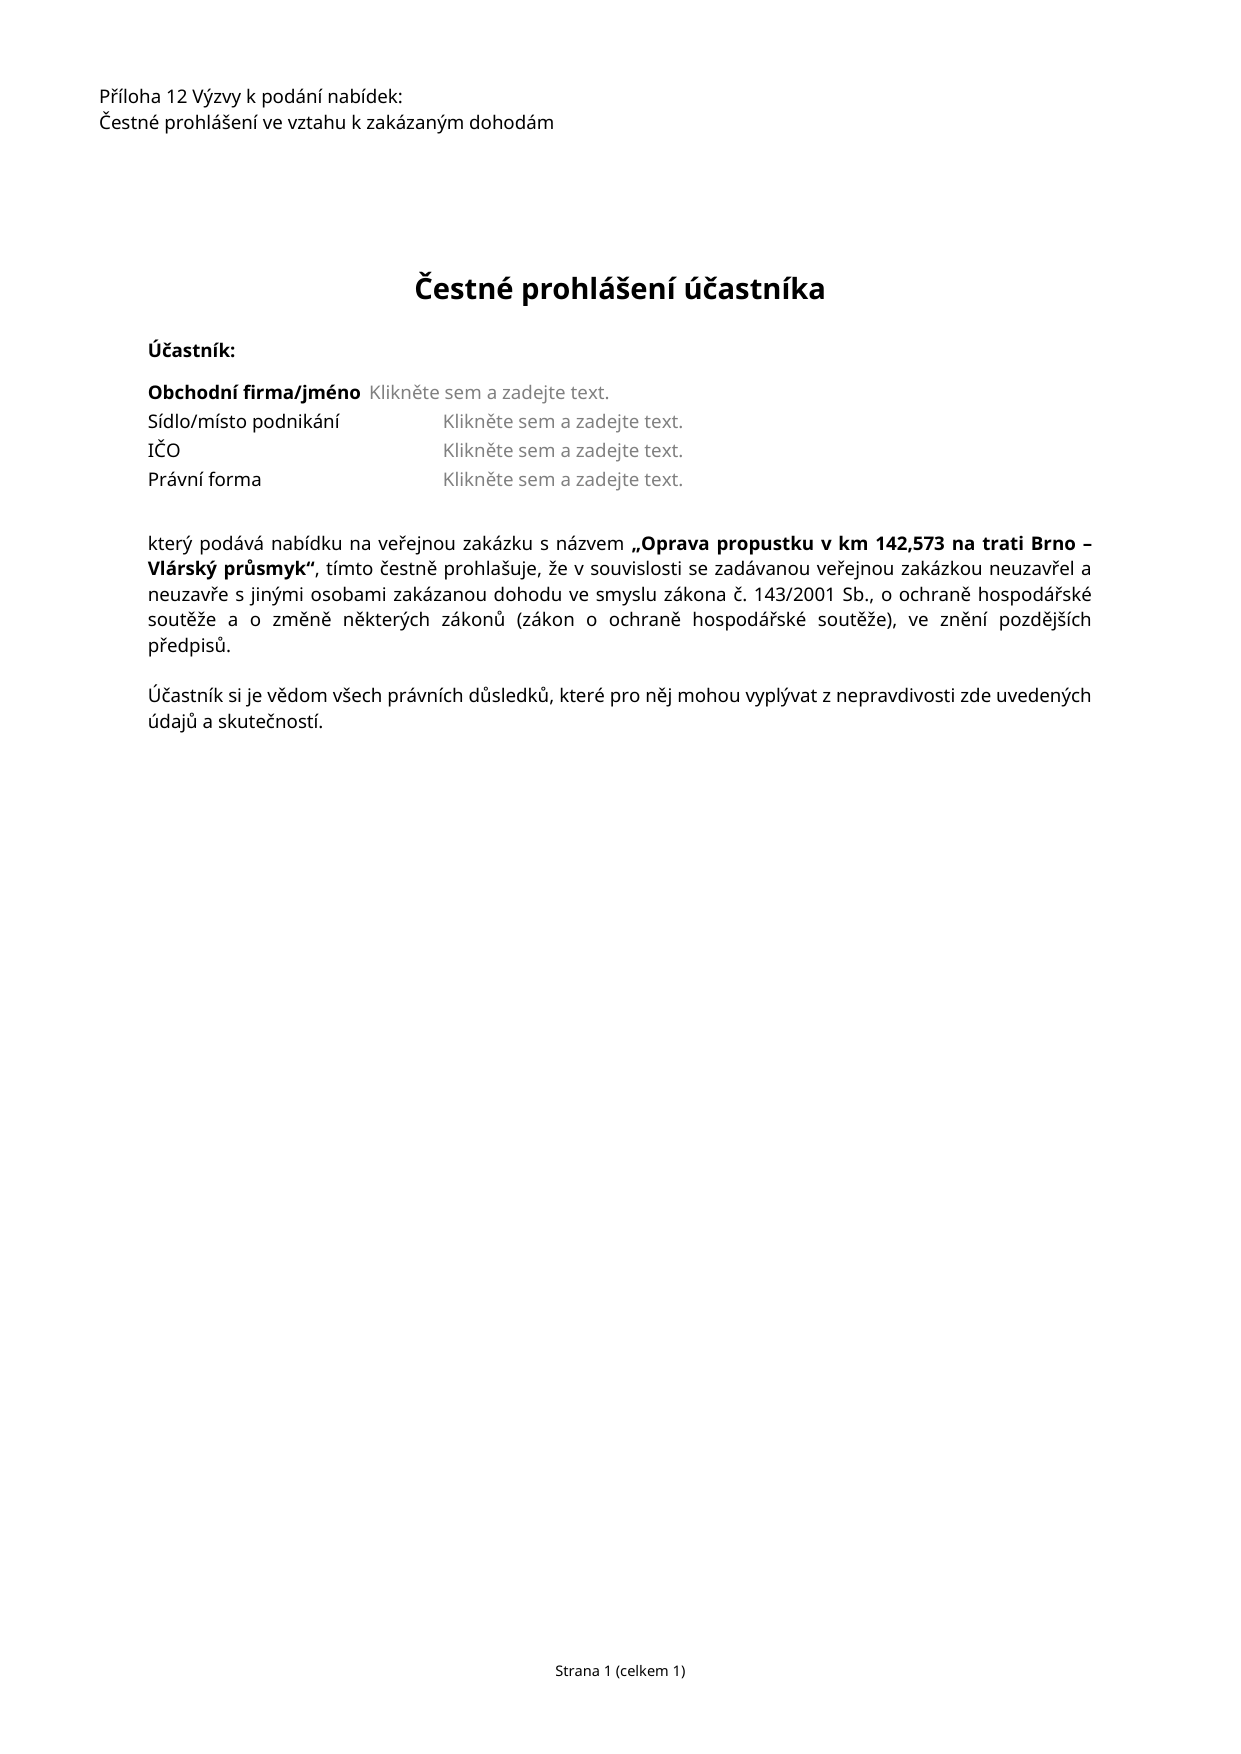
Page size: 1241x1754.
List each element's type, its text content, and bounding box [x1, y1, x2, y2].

text Účastník si je vědom všech právních důsledků, které pro něj mohou vyplývat z nepravdivosti zde uvedených údajů a skutečností. [148, 683, 1093, 734]
text Účastník: [148, 333, 1093, 364]
text IČO [148, 434, 1093, 463]
title Čestné prohlášení účastníka [148, 268, 1093, 308]
text Právní forma [148, 463, 1093, 492]
text který podává nabídku na veřejnou zakázku s názvem „Oprava propustku v km 142,573 na trati Brno – Vlárský průsmyk“, tímto čestně prohlašuje, že v souvislosti se zadávanou veřejnou zakázkou neuzavřel a neuzavře s jinými osobami zakázanou dohodu ve smyslu zákona č. 143/2001 Sb., o ochraně hospodářské soutěže a o změně některých zákonů (zákon o ochraně hospodářské soutěže), ve znění pozdějších předpisů. [148, 530, 1093, 658]
text Obchodní firma/jméno [148, 376, 1093, 405]
text Sídlo/místo podnikání [148, 405, 1093, 434]
